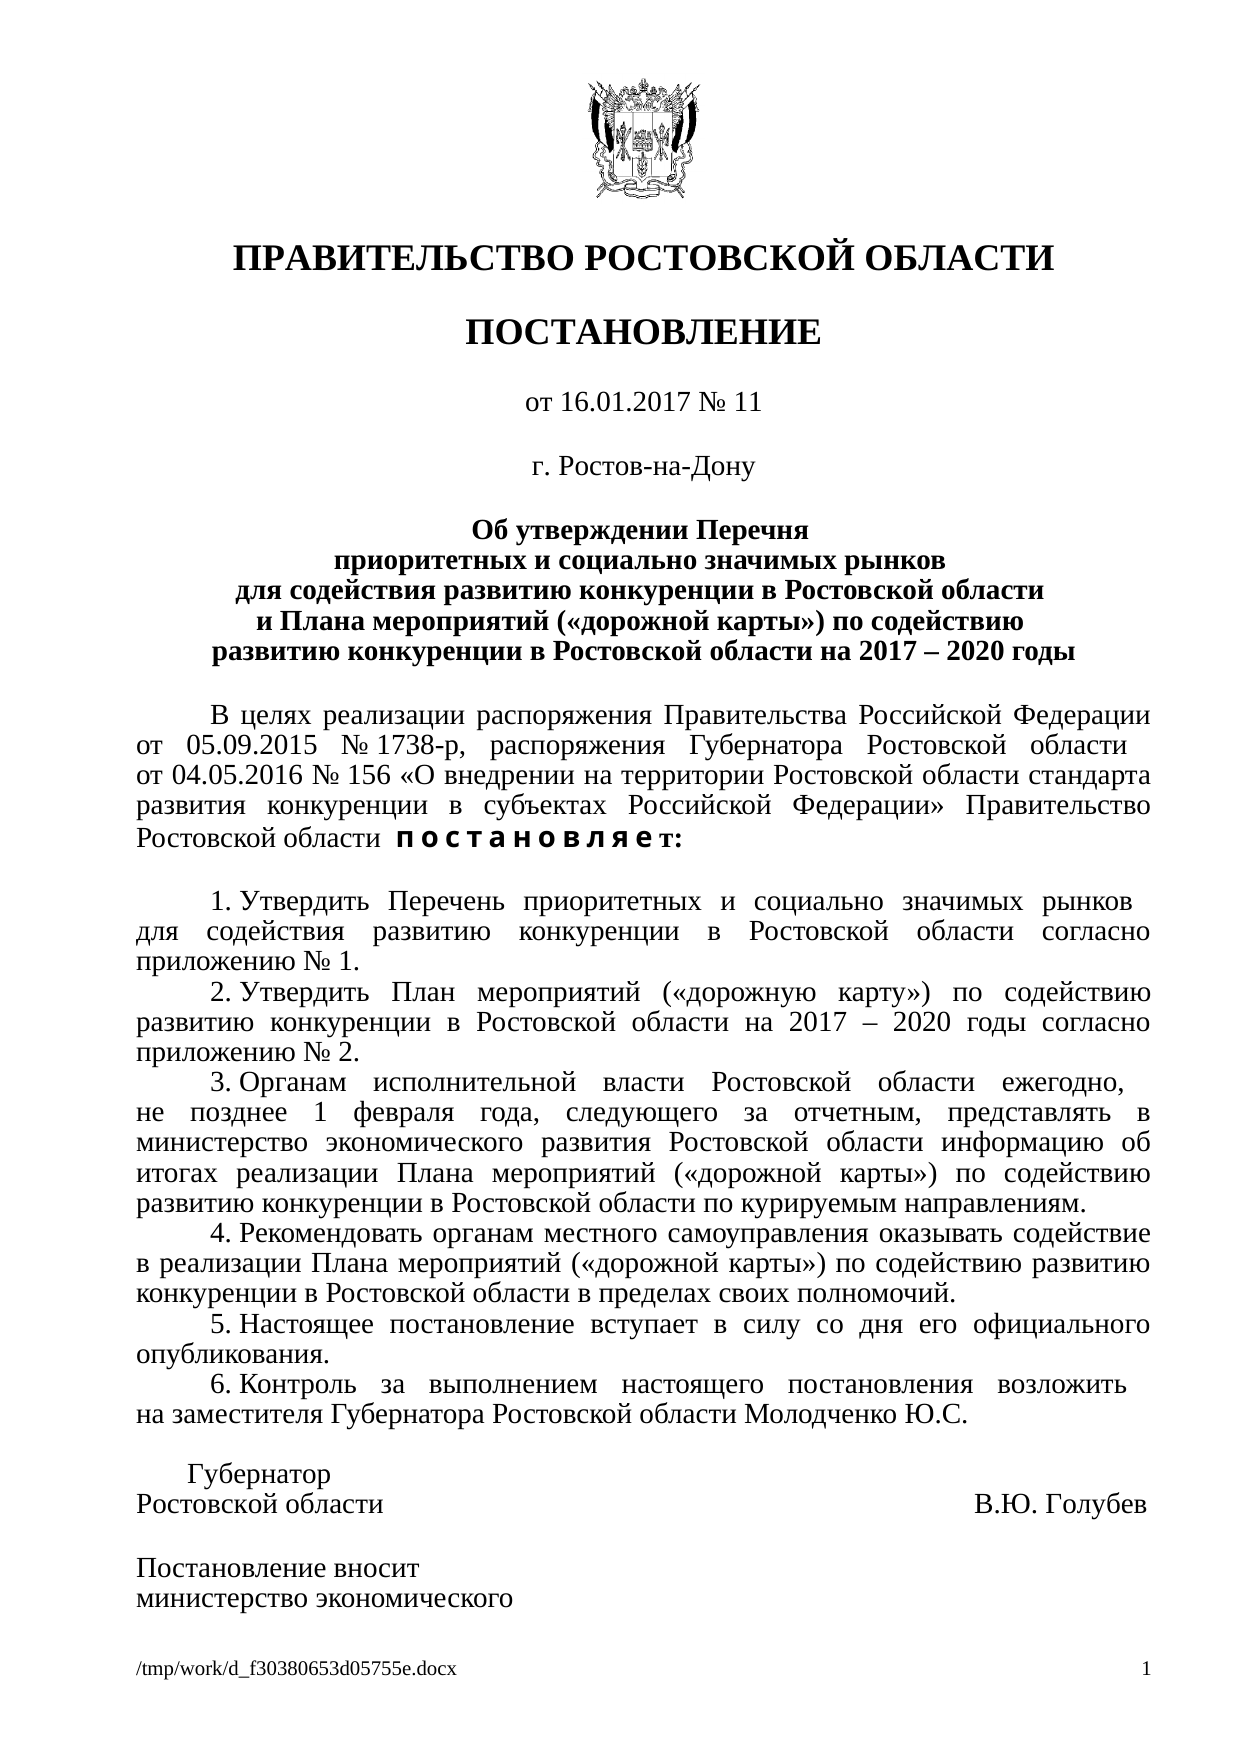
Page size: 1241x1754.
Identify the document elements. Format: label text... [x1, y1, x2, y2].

text Ростовской области В.Ю. Голубев [136, 1490, 1152, 1520]
text 2. Утвердить План мероприятий («дорожную карту») по содействию развитию конкуренции в Ростовской области на 2017 – 2020 годы согласно приложению № 2. [136, 977, 1152, 1068]
text В целях реализации распоряжения Правительства Российской Федерации от 05.09.2015 № 1738-р, распоряжения Губернатора Ростовской области от 04.05.2016 № 156 «О внедрении на территории Ростовской области стандарта развития конкуренции в субъектах Российской Федерации» Правительство Ростовской области постановляет: [136, 700, 1152, 856]
text Губернатор [136, 1460, 1152, 1490]
text 4. Рекомендовать органам местного самоуправления оказывать содействие в реализации Плана мероприятий («дорожной карты») по содействию развитию конкуренции в Ростовской области в пределах своих полномочий. [136, 1218, 1152, 1309]
picture [582, 73, 706, 204]
text ПРАВИТЕЛЬСТВО РОСТОВСКОЙ ОБЛАСТИ [136, 235, 1152, 278]
text от 16.01.2017 11 [136, 384, 1152, 417]
subtitle ПОСТАНОВЛЕНИЕ [136, 309, 1152, 353]
text 3. Органам исполнительной власти Ростовской области ежегодно, не позднее 1 февраля года, следующего за отчетным, представлять в министерство экономического развития Ростовской области информацию об итогах реализации Плана мероприятий («дорожной карты») по содействию развитию конкуренции в Ростовской области по курируемым направлениям. [136, 1068, 1152, 1218]
text Постановление вносит [136, 1553, 1152, 1584]
text 1. Утвердить Перечень приоритетных и социально значимых рынков для содействия развитию конкуренции в Ростовской области согласно приложению № 1. [136, 887, 1152, 977]
text г. Ростов-на-Дону [136, 448, 1152, 482]
text министерство экономического [136, 1584, 1152, 1614]
text Об утверждении Перечня приоритетных и социально значимых рынков для содействия развитию конкуренции в Ростовской области и Плана мероприятий («дорожной карты») по содействию развитию конкуренции в Ростовской области на 2017 – 2020 годы [136, 516, 1152, 666]
text 6. Контроль за выполнением настоящего постановления возложить на заместителя Губернатора Ростовской области Молодченко Ю.С. [136, 1369, 1152, 1430]
text 5. Настоящее постановление вступает в силу со дня его официального опубликования. [136, 1309, 1152, 1369]
